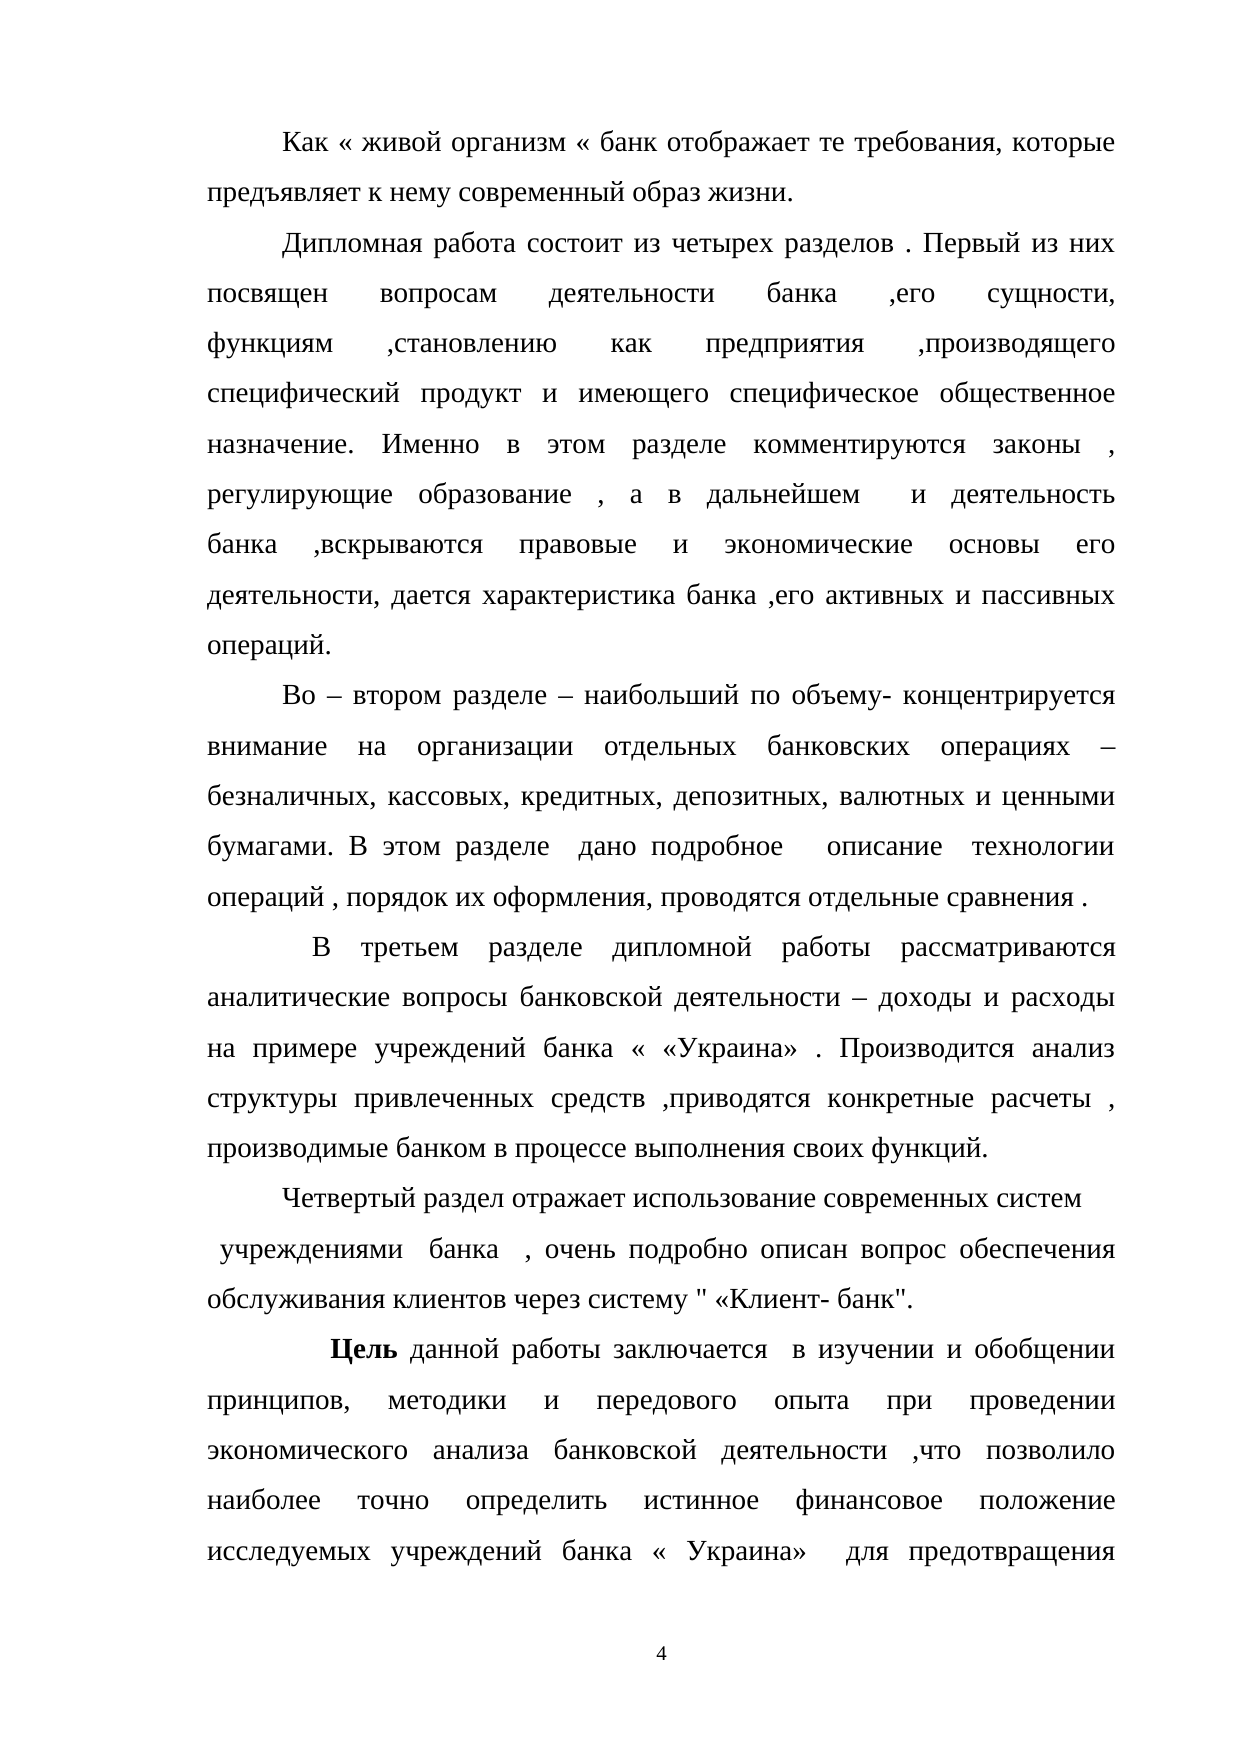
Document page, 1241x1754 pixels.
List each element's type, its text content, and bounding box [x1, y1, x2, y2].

text В третьем разделе дипломной работы рассматриваются аналитические вопросы банковской деятельности – доходы и расходы на примере учреждений банка « «Украина» . Производится анализ структуры привлеченных средств ,приводятся конкретные расчеты , производимые банком в процессе выполнения своих функций. [207, 929, 1116, 1164]
text Дипломная работа состоит из четырех разделов . Первый из них посвящен вопросам деятельности банка ,его сущности, функциям ,становлению как предприятия ,производящего специфический продукт и имеющего специфическое общественное назначение. Именно в этом разделе комментируются законы , регулирующие образование , а в дальнейшем и деятельность банка ,вскрываются правовые и экономические основы его деятельности, дается характеристика банка ,его активных и пассивных операций. [207, 225, 1116, 661]
text Во – втором разделе – наибольший по объему- концентрируется внимание на организации отдельных банковских операциях – безналичных, кассовых, кредитных, депозитных, валютных и ценными бумагами. В этом разделе дано подробное описание технологии операций , порядок их оформления, проводятся отдельные сравнения . [207, 677, 1116, 912]
text Как « живой организм « банк отображает те требования, которые предъявляет к нему современный образ жизни. [207, 124, 1116, 208]
text учреждениями банка , очень подробно описан вопрос обеспечения обслуживания клиентов через систему " «Клиент- банк". [207, 1231, 1116, 1315]
text Четвертый раздел отражает использование современных систем [207, 1181, 1116, 1214]
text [207, 1332, 1116, 1566]
